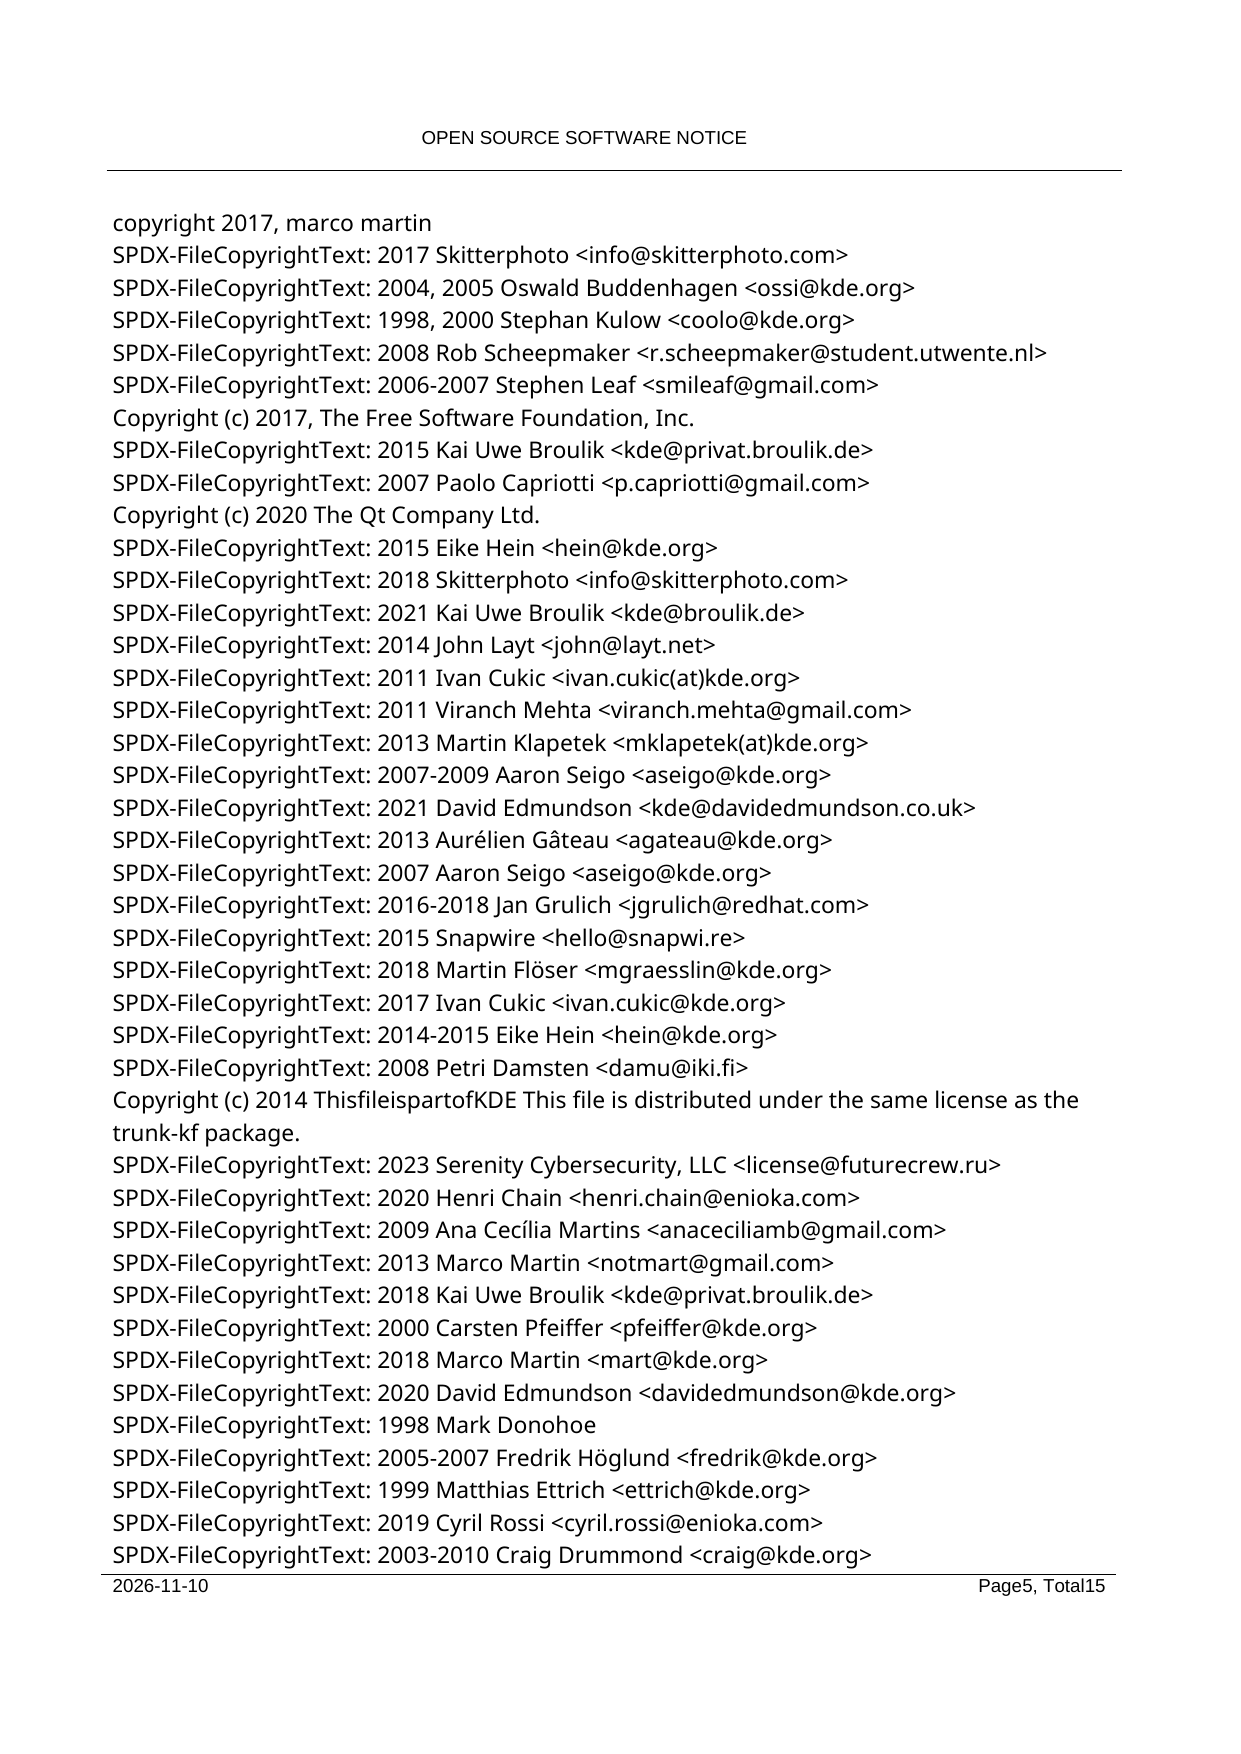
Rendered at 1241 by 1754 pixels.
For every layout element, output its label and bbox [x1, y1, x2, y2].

text [112, 206, 1128, 1571]
